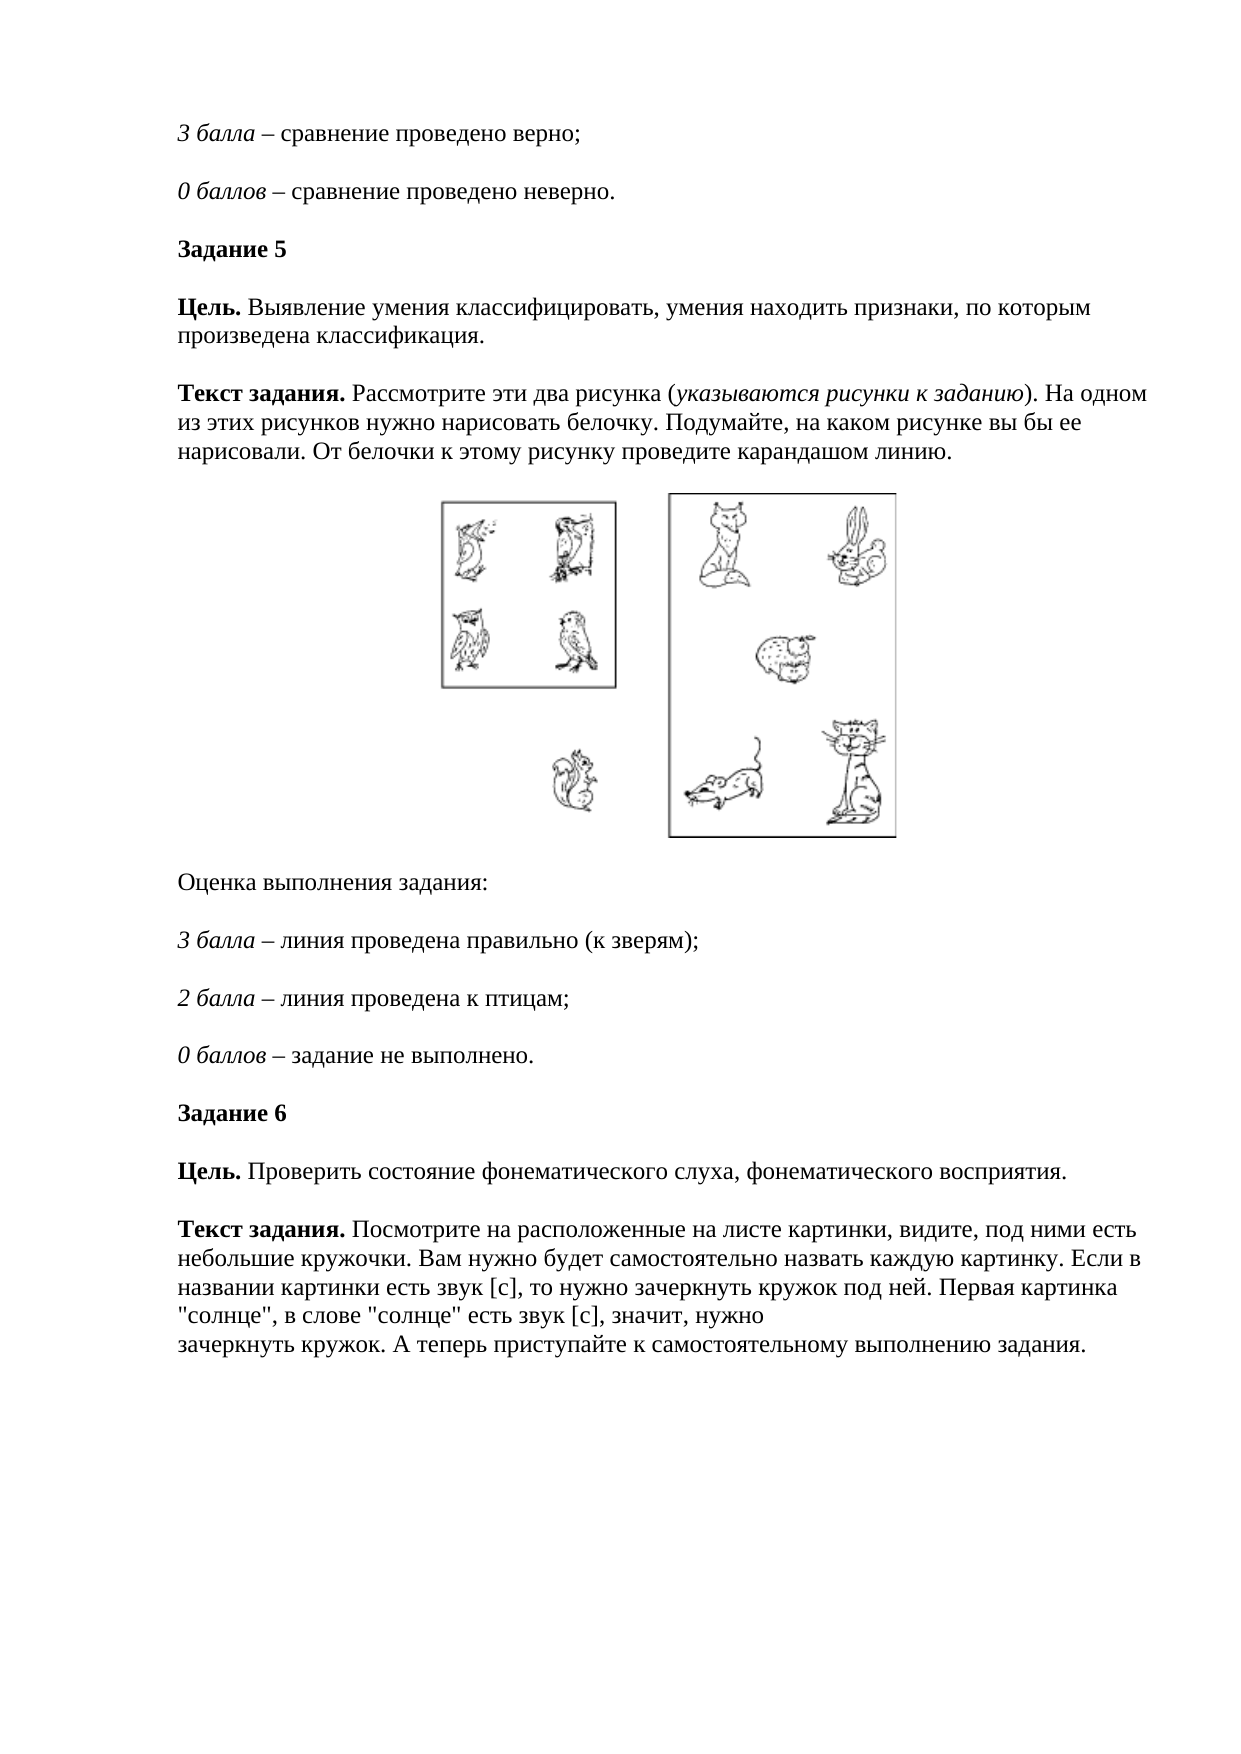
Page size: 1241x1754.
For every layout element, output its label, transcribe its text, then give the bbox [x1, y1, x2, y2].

text Цель. Выявление умения классифицировать, умения находить признаки, по которым произведена классификация. [177, 292, 1152, 349]
text 0 баллов – сравнение проведено неверно. [177, 176, 1152, 205]
text 0 баллов – задание не выполнено. [177, 1041, 1152, 1069]
text Оценка выполнения задания: [177, 867, 1152, 896]
text 2 балла – линия проведена к птицам; [177, 983, 1152, 1011]
picture [432, 493, 897, 838]
subtitle Задание 6 [177, 1098, 1152, 1127]
text Текст задания. Рассмотрите эти два рисунка (указываются рисунки к заданию). На одном из этих рисунков нужно нарисовать белочку. Подумайте, на каком рисунке вы бы ее нарисовали. От белочки к этому рисунку проведите карандашом линию. [177, 378, 1152, 465]
text Текст задания. Посмотрите на расположенные на листе картинки, видите, под ними есть небольшие кружочки. Вам нужно будет самостоятельно назвать каждую картинку. Если в названии картинки есть звук [с], то нужно зачеркнуть кружок под ней. Первая картинка "солнце", в слове "солнце" есть звук [с], значит, нужно зачеркнуть кружок. А теперь приступайте к самостоятельному выполнению задания. [177, 1214, 1152, 1358]
text 3 балла – сравнение проведено верно; [177, 118, 1152, 147]
subtitle Задание 5 [177, 234, 1152, 263]
text 3 балла – линия проведена правильно (к зверям); [177, 925, 1152, 953]
text Цель. Проверить состояние фонематического слуха, фонематического восприятия. [177, 1156, 1152, 1185]
